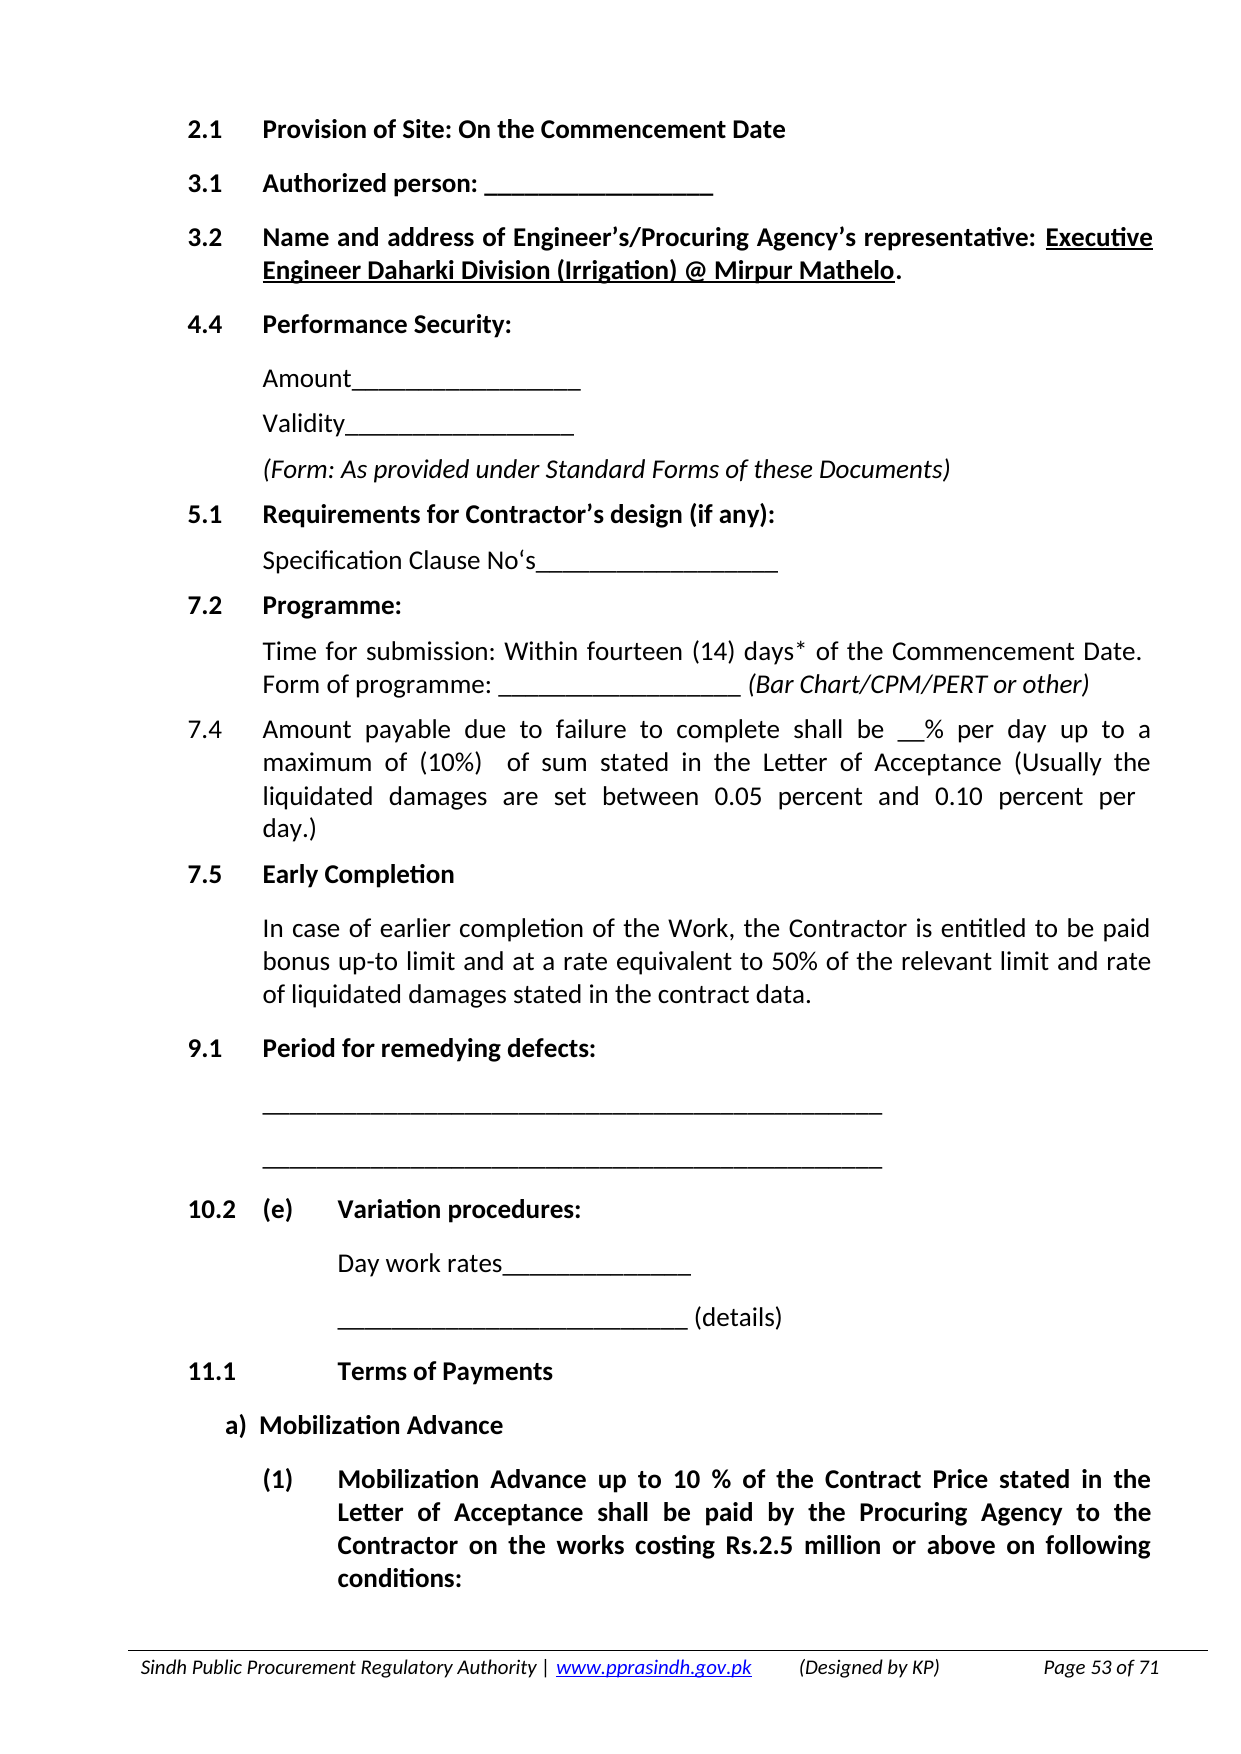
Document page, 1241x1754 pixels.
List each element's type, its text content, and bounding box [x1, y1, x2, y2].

text a) Mobilization Advance [225, 1408, 1153, 1441]
text ______________________________________________ [262, 1085, 1153, 1118]
text 7.5 Early Completion [187, 857, 1153, 890]
text Amount_________________ [262, 361, 1153, 394]
text 3.1 Authorized person: _________________ [187, 166, 1153, 199]
text Time for submission: Within fourteen (14) days* of the Commencement Date. Form of programme: __________________ (Bar Chart/CPM/PERT or other) [262, 634, 1153, 700]
text ______________________________________________ [262, 1139, 1153, 1172]
text 2.1 Provision of Site: On the Commencement Date [187, 112, 1153, 146]
text 7.2 Programme: [187, 588, 1153, 622]
text 10.2 (e) Variation procedures: [187, 1192, 1153, 1226]
text Day work rates______________ [337, 1246, 1153, 1279]
text __________________________ (details) [337, 1300, 1153, 1333]
text (1) Mobilization Advance up to 10 % of the Contract Price stated in the Letter of Acceptance shall be paid by the Procuring Agency to the Contractor on the works costing Rs.2.5 million or above on following conditions: [262, 1462, 1153, 1594]
text In case of earlier completion of the Work, the Contractor is entitled to be paid bonus up-to limit and at a rate equivalent to 50% of the relevant limit and rate of liquidated damages stated in the contract data. [262, 911, 1153, 1010]
text Specification Clause No‘s__________________ [262, 543, 1153, 576]
text 7.4 Amount payable due to failure to complete shall be __% per day up to a maximum of (10%) of sum stated in the Letter of Acceptance (Usually the liquidated damages are set between 0.05 percent and 0.10 percent per day.) [187, 713, 1153, 845]
text 11.1 Terms of Payments [187, 1354, 1153, 1387]
text 3.2 Name and address of Engineer’s/Procuring Agency’s representative: Executive Engineer Daharki Division (Irrigation) @ Mirpur Mathelo. [187, 220, 1153, 286]
text (Form: As provided under Standard Forms of these Documents) [262, 452, 1153, 485]
text 5.1 Requirements for Contractor’s design (if any): [187, 497, 1153, 531]
text Validity_________________ [262, 406, 1153, 439]
text 4.4 Performance Security: [187, 307, 1153, 340]
text 9.1 Period for remedying defects: [187, 1031, 1153, 1064]
